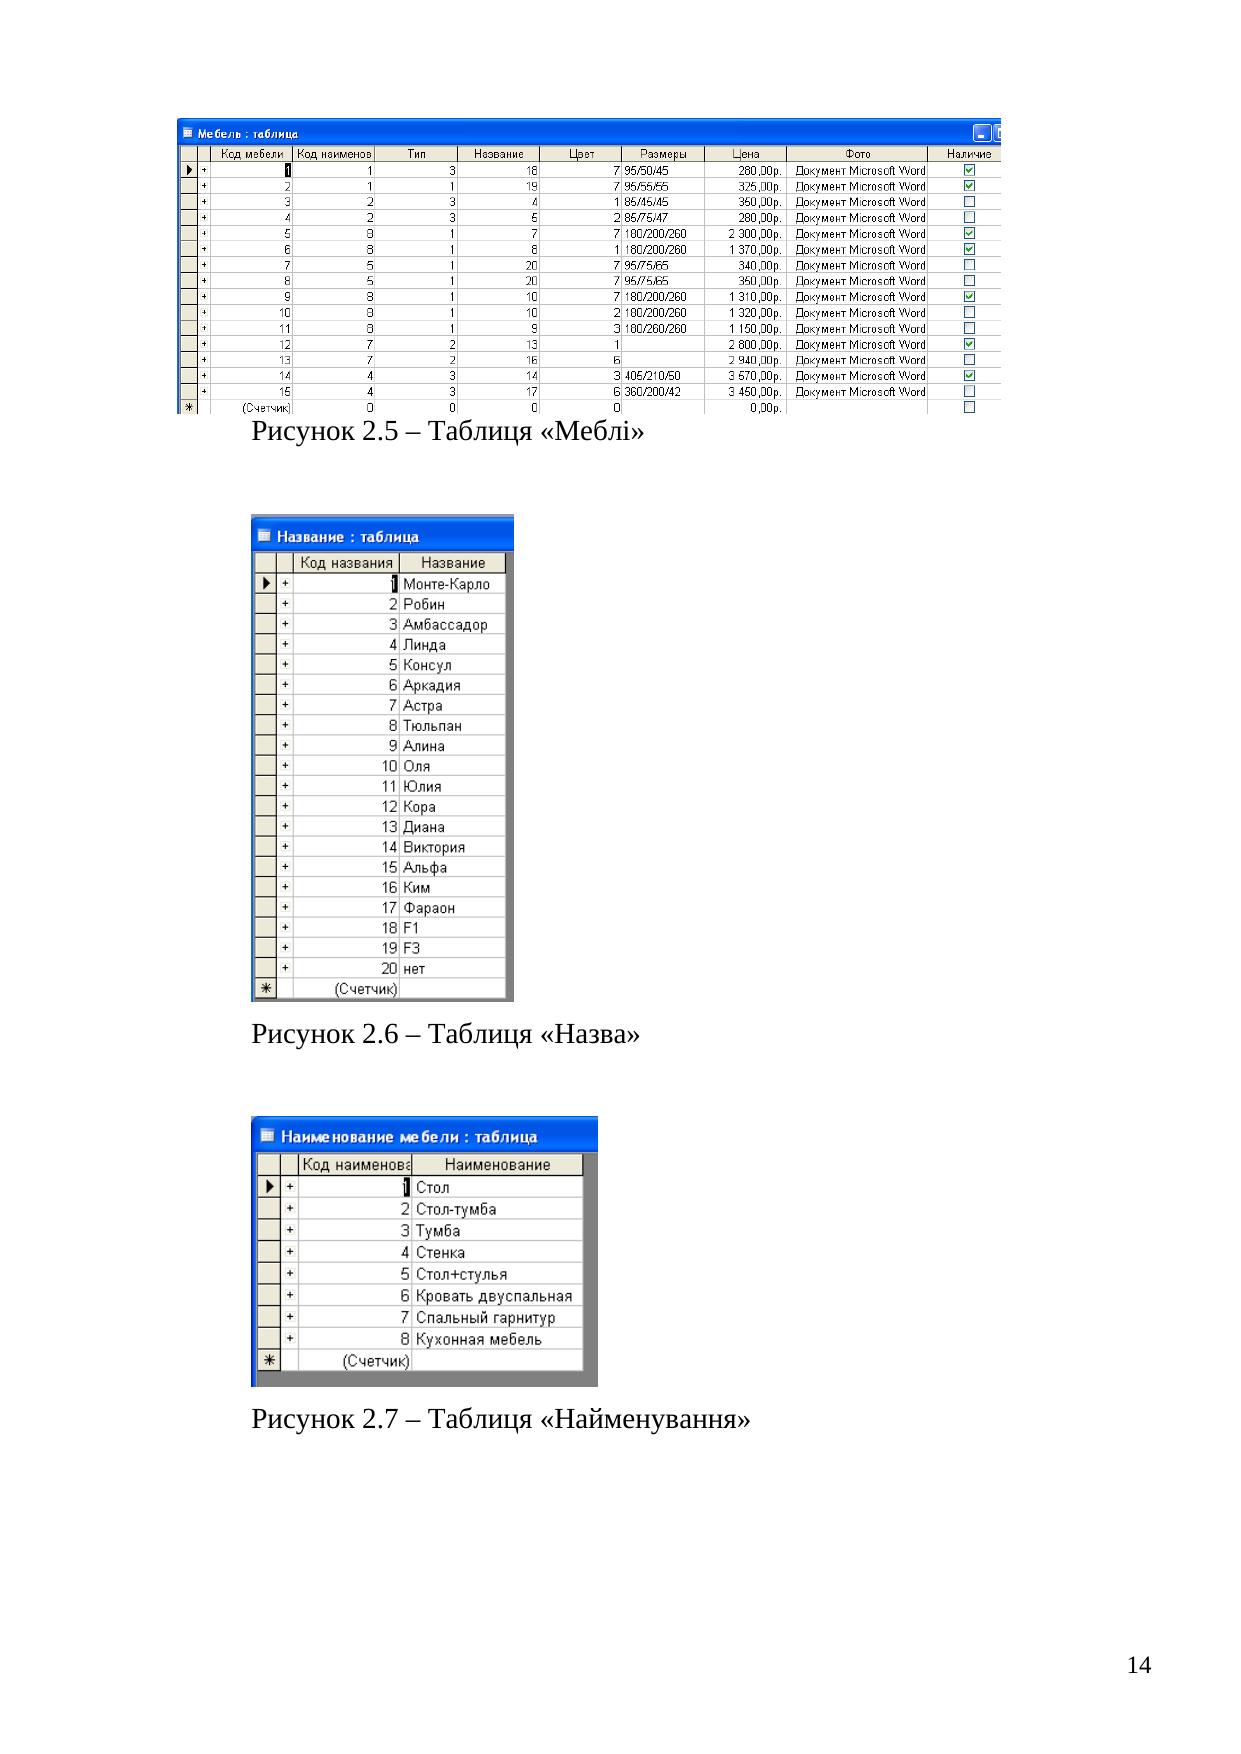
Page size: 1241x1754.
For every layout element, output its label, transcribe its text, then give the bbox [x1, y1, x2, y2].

picture [251, 1116, 598, 1387]
text Рисунок 2.6 – Таблиця «Назва» [177, 1016, 1152, 1050]
picture [177, 118, 1001, 414]
text Рисунок 2.5 – Таблиця «Меблі» [177, 413, 1152, 447]
picture [251, 514, 514, 1002]
text Рисунок 2.7 – Таблиця «Найменування» [177, 1402, 1152, 1435]
